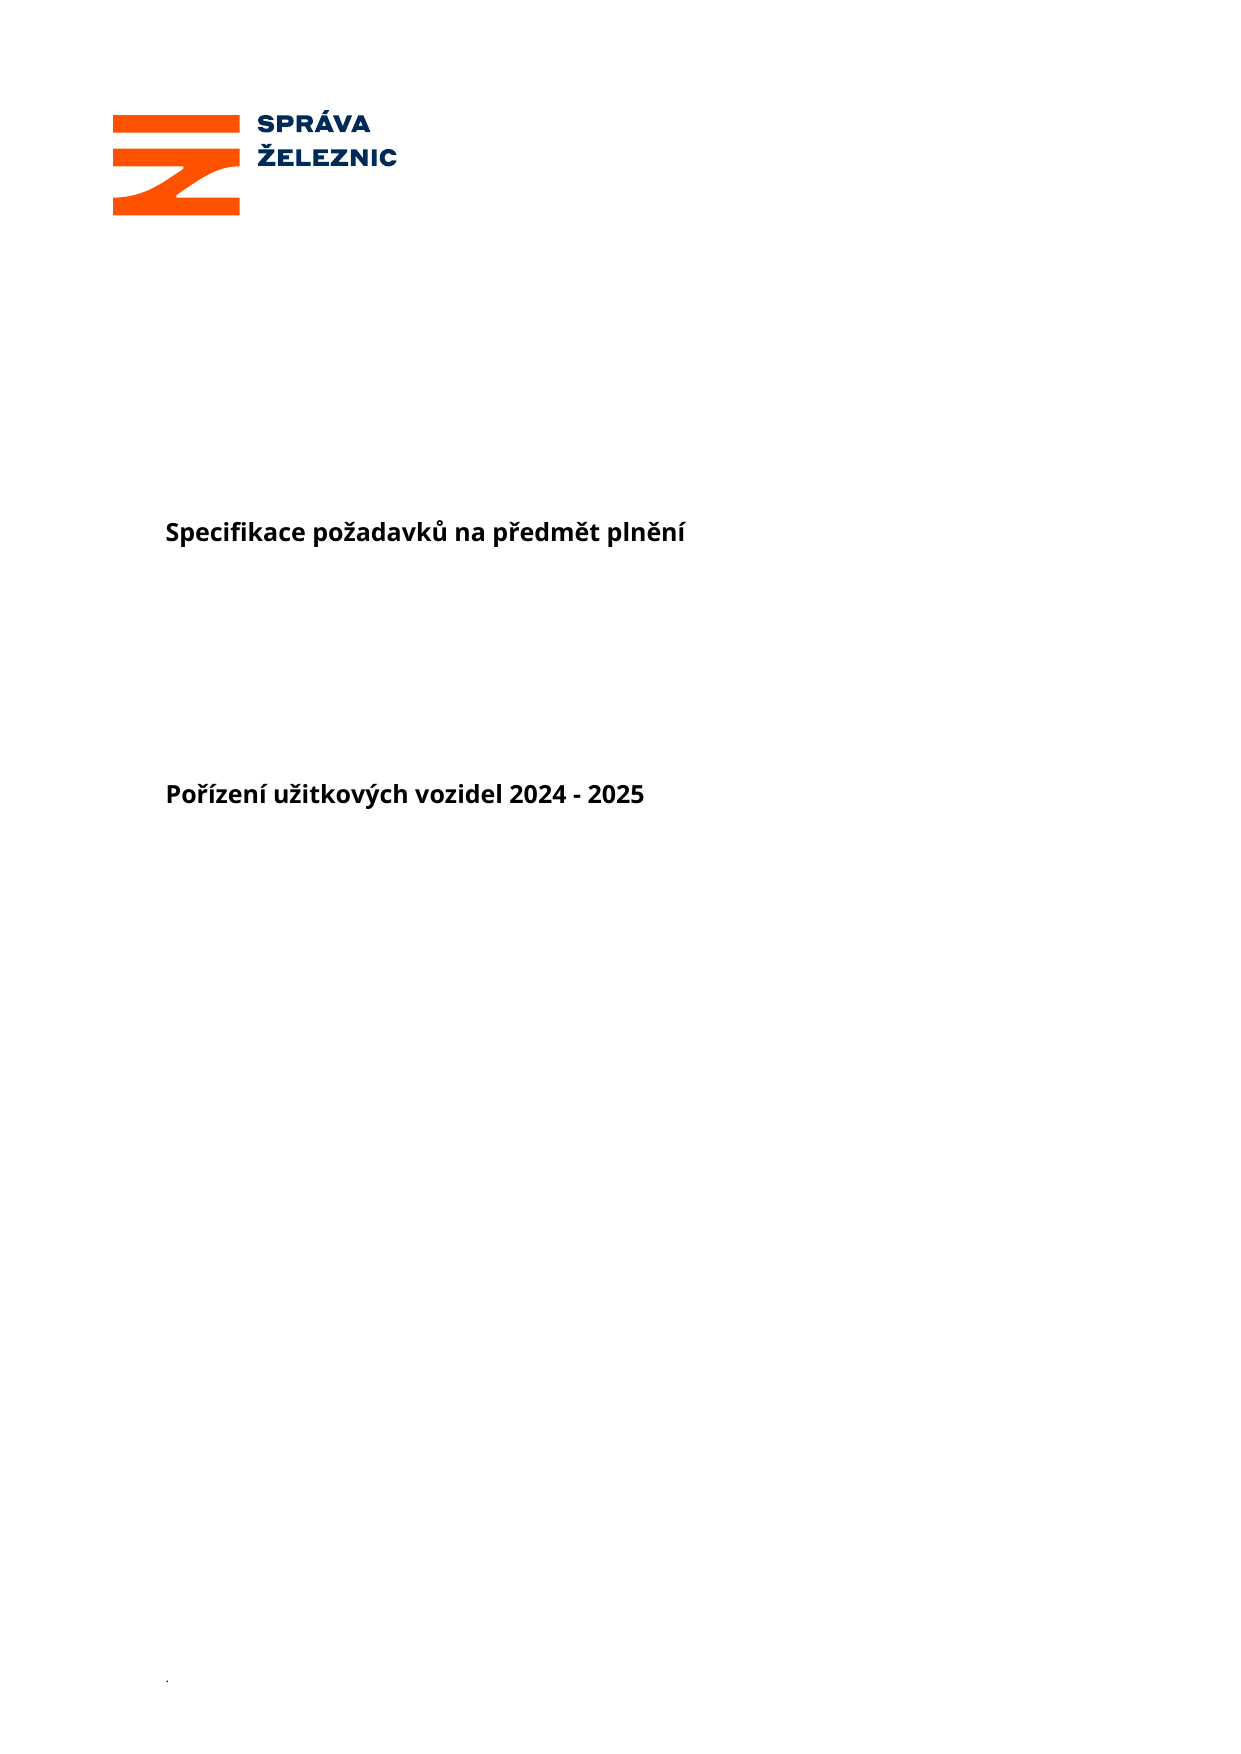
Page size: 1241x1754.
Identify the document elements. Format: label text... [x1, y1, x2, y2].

text Pořízení užitkových vozidel 2024 - 2025 [165, 777, 1075, 811]
text Specifikace požadavků na předmět plnění [165, 514, 1075, 549]
